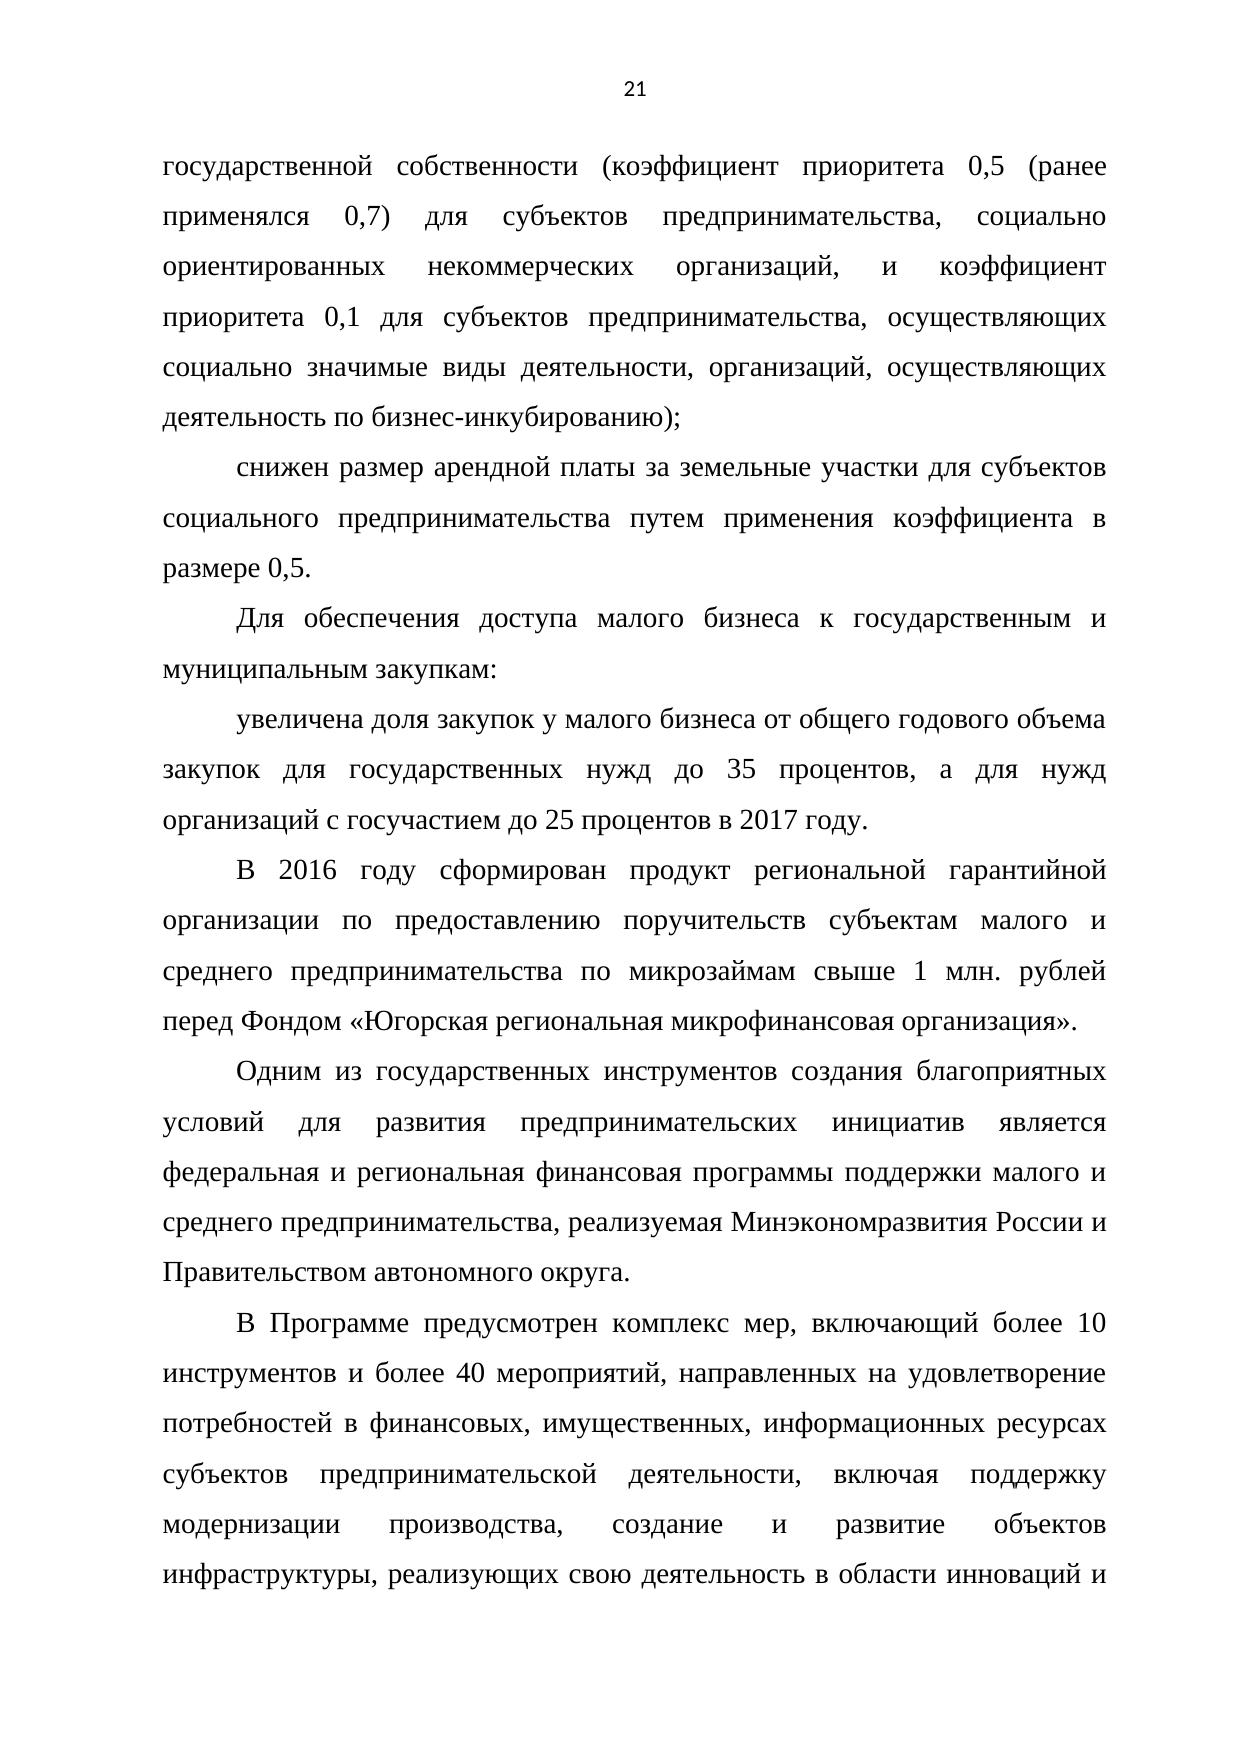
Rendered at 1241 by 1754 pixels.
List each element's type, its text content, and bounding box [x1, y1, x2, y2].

text снижен размер арендной платы за земельные участки для субъектов социального предпринимательства путем применения коэффициента в размере 0,5. [162, 449, 1107, 584]
text Для обеспечения доступа малого бизнеса к государственным и муниципальным закупкам: [162, 601, 1107, 684]
text В 2016 году сформирован продукт региональной гарантийной организации по предоставлению поручительств субъектам малого и среднего предпринимательства по микрозаймам свыше 1 млн. рублей перед Фондом «Югорская региональная микрофинансовая организация». [162, 852, 1107, 1037]
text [162, 1305, 1107, 1590]
text увеличена доля закупок у малого бизнеса от общего годового объема закупок для государственных нужд до 35 процентов, а для нужд организаций с госучастием до 25 процентов в 2017 году. [162, 701, 1107, 835]
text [162, 148, 1107, 433]
text Одним из государственных инструментов создания благоприятных условий для развития предпринимательских инициатив является федеральная и региональная финансовая программы поддержки малого и среднего предпринимательства, реализуемая Минэкономразвития России и Правительством автономного округа. [162, 1053, 1107, 1288]
